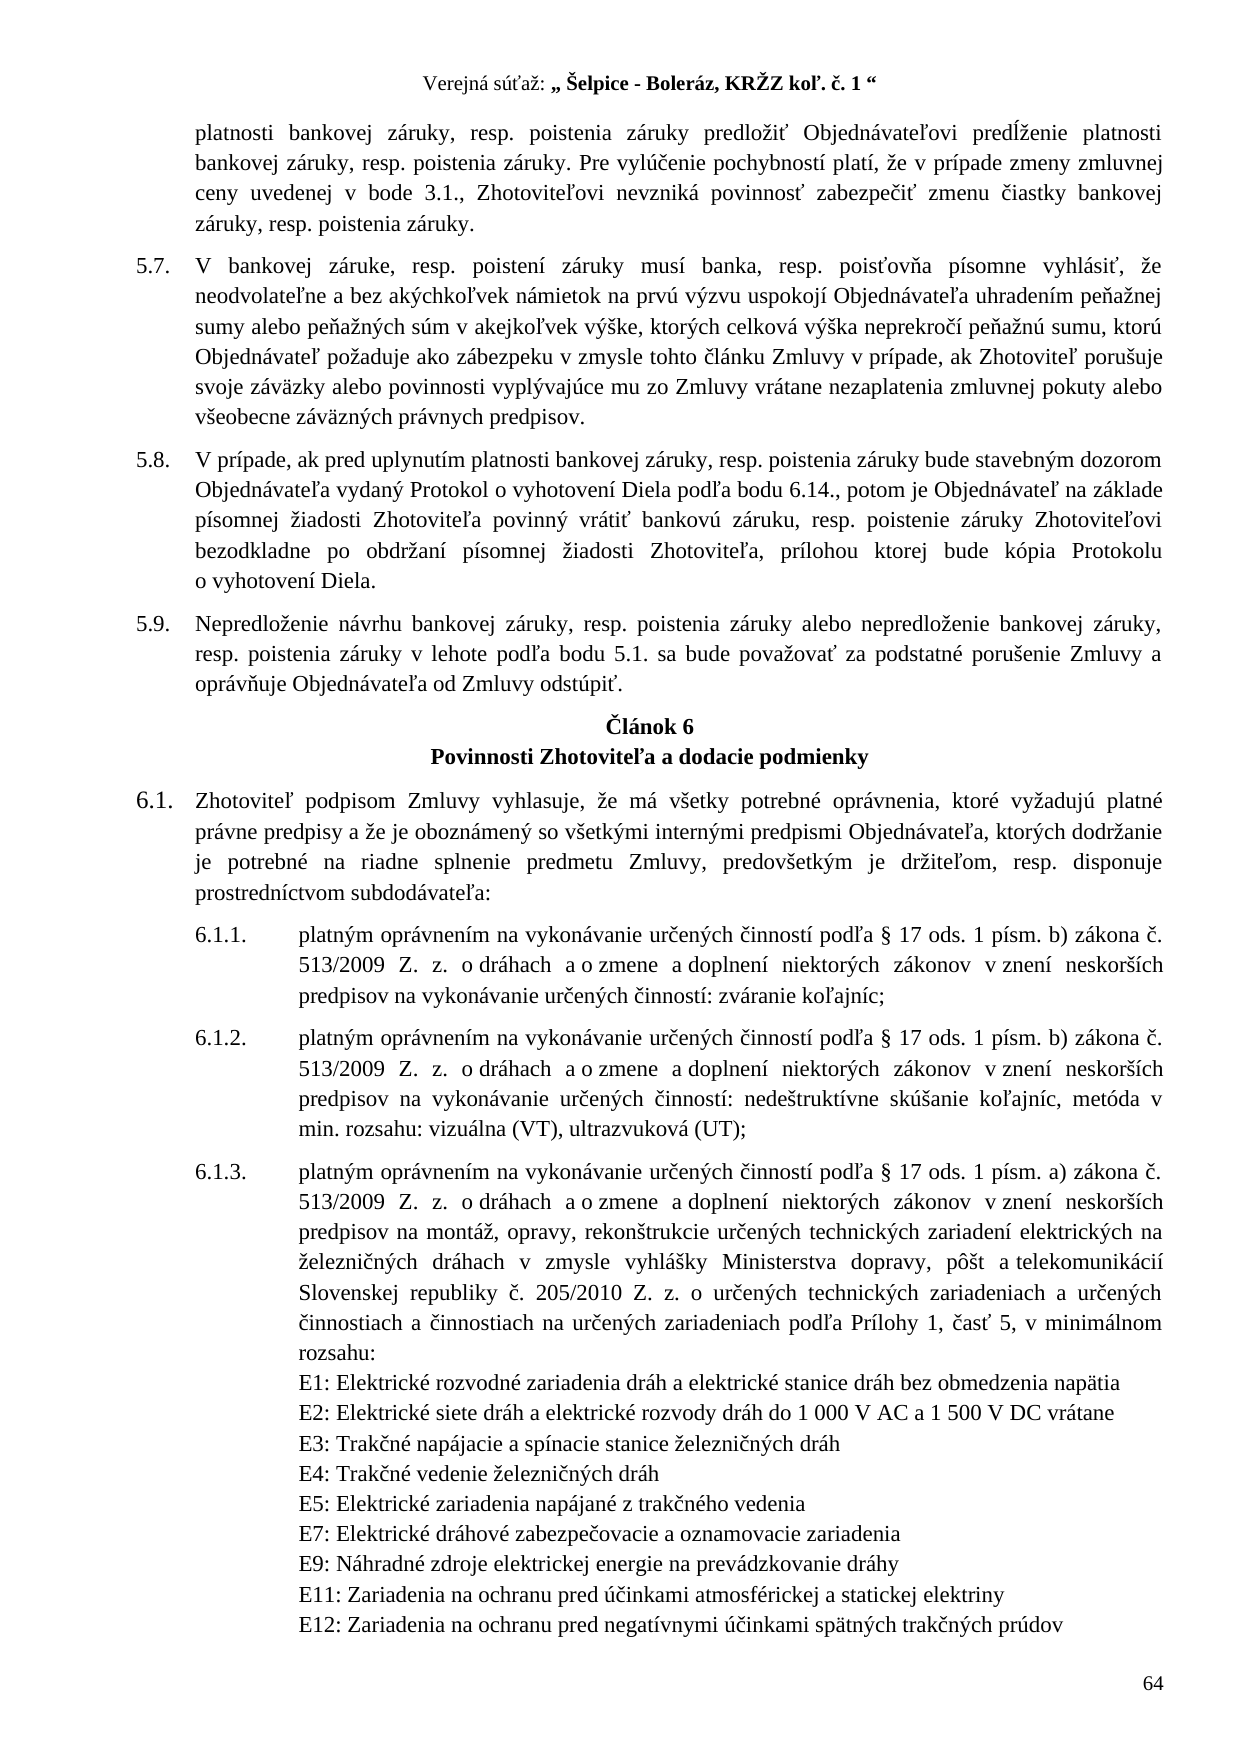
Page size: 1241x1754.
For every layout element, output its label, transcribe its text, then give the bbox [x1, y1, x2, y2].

text E2: Elektrické siete dráh a elektrické rozvody dráh do 1 000 V AC a 1 500 V DC vrátane [298, 1399, 1163, 1426]
text E5: Elektrické zariadenia napájané z trakčného vedenia [298, 1490, 1163, 1516]
list platným oprávnením na vykonávanie určených činností podľa § 17 ods. 1 písm. b) zákona č. 513/2009 Z. z. o dráhach a o zmene a doplnení niektorých zákonov v znení neskorších predpisov na vykonávanie určených činností: zváranie koľajníc; [195, 921, 1163, 1008]
list V bankovej záruke, resp. poistení záruky musí banka, resp. poisťovňa písomne vyhlásiť, že neodvolateľne a bez akýchkoľvek námietok na prvú výzvu uspokojí Objednávateľa uhradením peňažnej sumy alebo peňažných súm v akejkoľvek výške, ktorých celková výška neprekročí peňažnú sumu, ktorú Objednávateľ požaduje ako zábezpeku v zmysle tohto článku Zmluvy v prípade, ak Zhotoviteľ porušuje svoje záväzky alebo povinnosti vyplývajúce mu zo Zmluvy vrátane nezaplatenia zmluvnej pokuty alebo všeobecne záväzných právnych predpisov. [136, 252, 1163, 430]
list Nepredloženie návrhu bankovej záruky, resp. poistenia záruky alebo nepredloženie bankovej záruky, resp. poistenia záruky v lehote podľa bodu 5.1. sa bude považovať za podstatné porušenie Zmluvy a oprávňuje Objednávateľa od Zmluvy odstúpiť. [136, 609, 1163, 696]
list platným oprávnením na vykonávanie určených činností podľa § 17 ods. 1 písm. a) zákona č. 513/2009 Z. z. o dráhach a o zmene a doplnení niektorých zákonov v znení neskorších predpisov na montáž, opravy, rekonštrukcie určených technických zariadení elektrických na železničných dráhach v zmysle vyhlášky Ministerstva dopravy, pôšt a telekomunikácií Slovenskej republiky č. 205/2010 Z. z. o určených technických zariadeniach a určených činnostiach a činnostiach na určených zariadeniach podľa Prílohy 1, časť 5, v minimálnom rozsahu: [195, 1158, 1163, 1365]
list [136, 119, 1163, 236]
list Zhotoviteľ podpisom Zmluvy vyhlasuje, že má všetky potrebné oprávnenia, ktoré vyžadujú platné právne predpisy a že je oboznámený so všetkými internými predpismi Objednávateľa, ktorých dodržanie je potrebné na riadne splnenie predmetu Zmluvy, predovšetkým je držiteľom, resp. disponuje prostredníctvom subdodávateľa: [136, 786, 1163, 905]
text E11: Zariadenia na ochranu pred účinkami atmosférickej a statickej elektriny [298, 1581, 1163, 1607]
text Povinnosti Zhotoviteľa a dodacie podmienky [136, 743, 1163, 769]
text E1: Elektrické rozvodné zariadenia dráh a elektrické stanice dráh bez obmedzenia napätia [298, 1369, 1163, 1396]
text E7: Elektrické dráhové zabezpečovacie a oznamovacie zariadenia [298, 1520, 1163, 1547]
text E9: Náhradné zdroje elektrickej energie na prevádzkovanie dráhy [298, 1551, 1163, 1577]
text Článok 6 [136, 713, 1163, 739]
text E12: Zariadenia na ochranu pred negatívnymi účinkami spätných trakčných prúdov [195, 1611, 1163, 1637]
list platným oprávnením na vykonávanie určených činností podľa § 17 ods. 1 písm. b) zákona č. 513/2009 Z. z. o dráhach a o zmene a doplnení niektorých zákonov v znení neskorších predpisov na vykonávanie určených činností: nedeštruktívne skúšanie koľajníc, metóda v min. rozsahu: vizuálna (VT), ultrazvuková (UT); [195, 1024, 1163, 1141]
list V prípade, ak pred uplynutím platnosti bankovej záruky, resp. poistenia záruky bude stavebným dozorom Objednávateľa vydaný Protokol o vyhotovení Diela podľa bodu 6.14., potom je Objednávateľ na základe písomnej žiadosti Zhotoviteľa povinný vrátiť bankovú záruku, resp. poistenie záruky Zhotoviteľovi bezodkladne po obdržaní písomnej žiadosti Zhotoviteľa, prílohou ktorej bude kópia Protokolu o vyhotovení Diela. [136, 446, 1163, 593]
text E4: Trakčné vedenie železničných dráh [298, 1460, 1163, 1486]
text E3: Trakčné napájacie a spínacie stanice železničných dráh [298, 1430, 1163, 1456]
